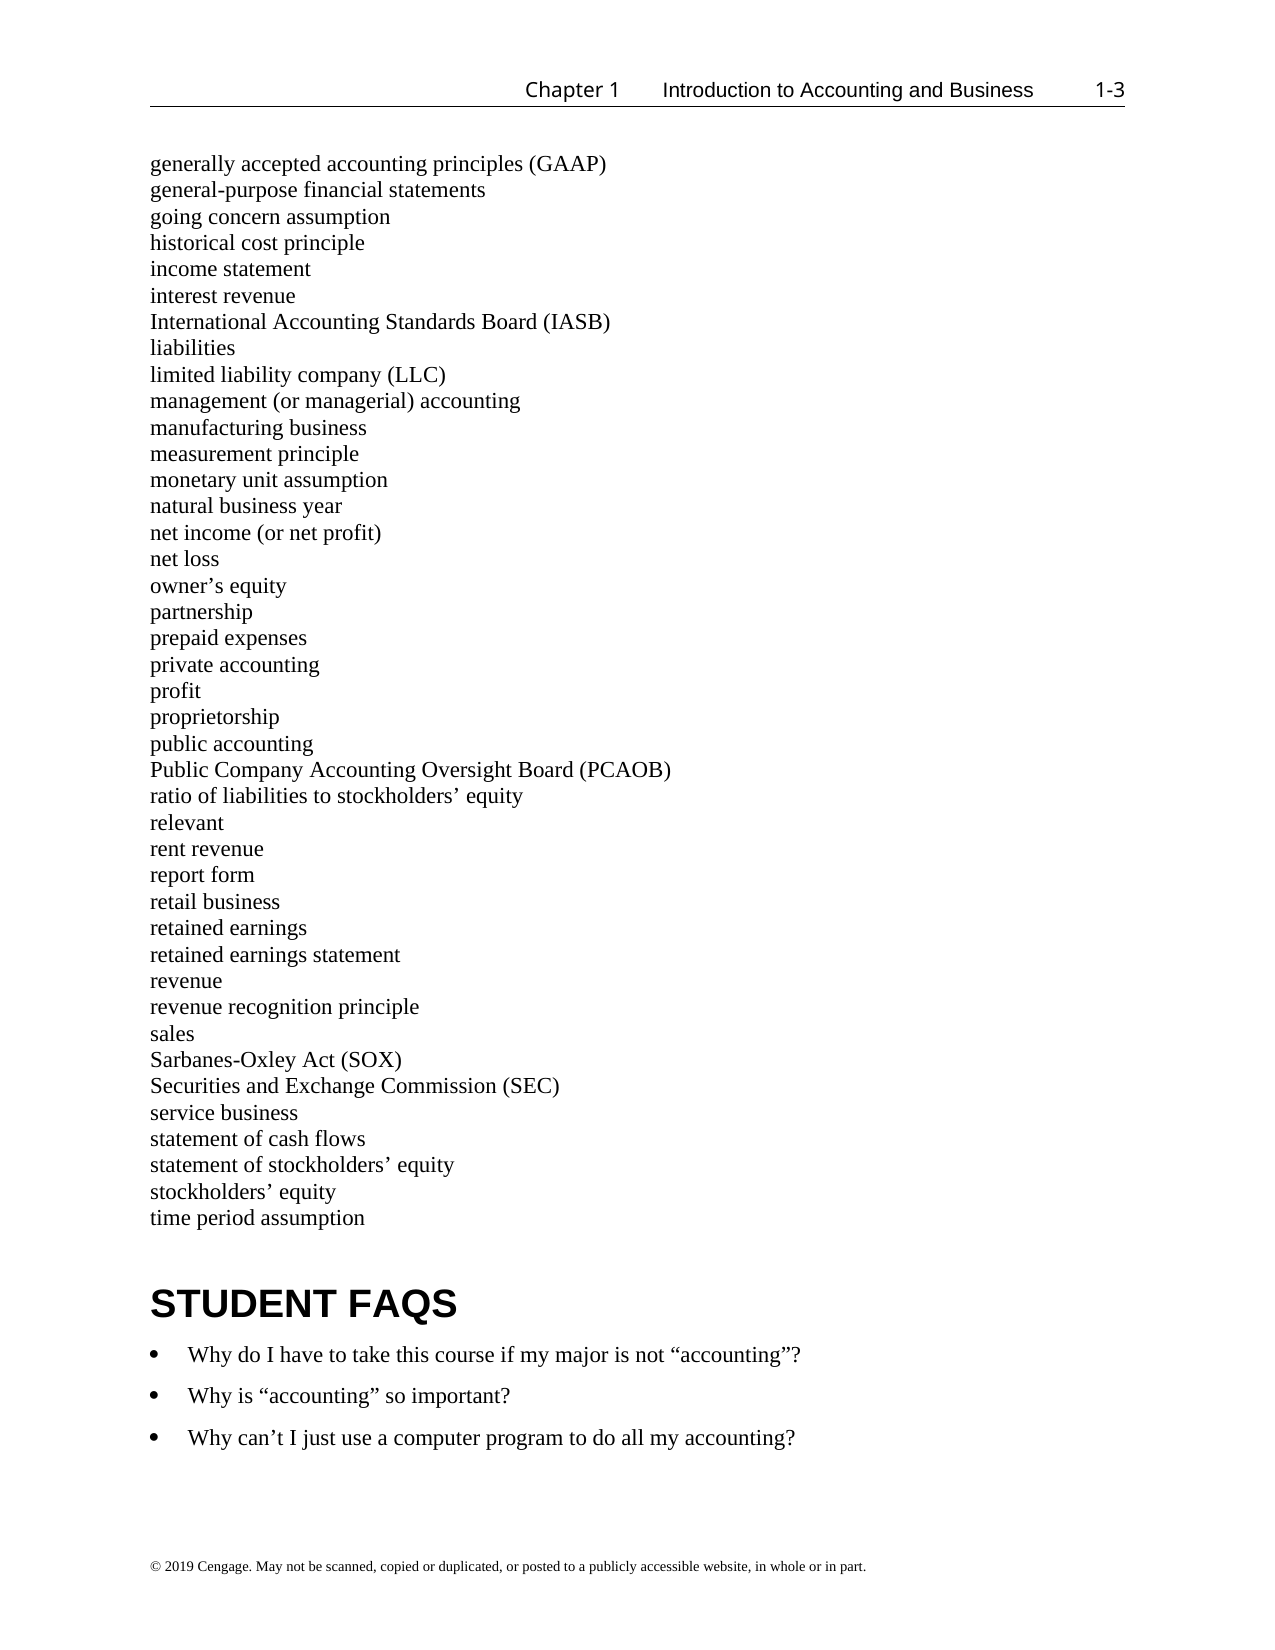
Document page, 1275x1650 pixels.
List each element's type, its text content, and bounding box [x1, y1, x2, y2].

text Why do I have to take this course if my major is not “accounting”? [150, 1339, 1125, 1368]
text going concern assumption [150, 203, 1125, 229]
text net loss [150, 545, 1125, 572]
text historical cost principle [150, 229, 1125, 255]
text prepaid expenses [150, 624, 1125, 651]
text statement of stockholders’ equity [150, 1151, 1125, 1178]
text liabilities [150, 334, 1125, 361]
text limited liability company (LLC) [150, 361, 1125, 387]
text public accounting [150, 730, 1125, 756]
text interest revenue [150, 282, 1125, 308]
text measurement principle [150, 440, 1125, 466]
text retained earnings statement [150, 941, 1125, 967]
text income statement [150, 255, 1125, 282]
text service business [150, 1099, 1125, 1125]
text sales [150, 1020, 1125, 1046]
text profit [150, 677, 1125, 703]
text Sarbanes-Oxley Act (SOX) [150, 1046, 1125, 1072]
text proprietorship [150, 703, 1125, 730]
text Securities and Exchange Commission (SEC) [150, 1072, 1125, 1099]
text net income (or net profit) [150, 519, 1125, 545]
text general-purpose financial statements [150, 176, 1125, 203]
text natural business year [150, 493, 1125, 519]
text partnership [150, 598, 1125, 624]
text time period assumption [150, 1204, 1125, 1231]
text stockholders’ equity [150, 1178, 1125, 1204]
text owner’s equity [150, 572, 1125, 598]
text revenue [150, 967, 1125, 993]
text rent revenue [150, 835, 1125, 862]
text relevant [150, 809, 1125, 835]
text statement of cash flows [150, 1125, 1125, 1151]
text STUDENT FAQS [150, 1281, 1125, 1326]
text revenue recognition principle [150, 993, 1125, 1020]
text Why is “accounting” so important? [150, 1380, 1125, 1409]
text ratio of liabilities to stockholders’ equity [150, 782, 1125, 809]
text report form [150, 862, 1125, 888]
text manufacturing business [150, 413, 1125, 440]
text Why can’t I just use a computer program to do all my accounting? [150, 1422, 1125, 1451]
text monetary unit assumption [150, 466, 1125, 493]
text private accounting [150, 651, 1125, 677]
text generally accepted accounting principles (GAAP) [150, 150, 1125, 176]
text retail business [150, 888, 1125, 914]
text International Accounting Standards Board (IASB) [150, 308, 1125, 334]
text management (or managerial) accounting [150, 387, 1125, 413]
text retained earnings [150, 914, 1125, 941]
text Public Company Accounting Oversight Board (PCAOB) [150, 756, 1125, 782]
